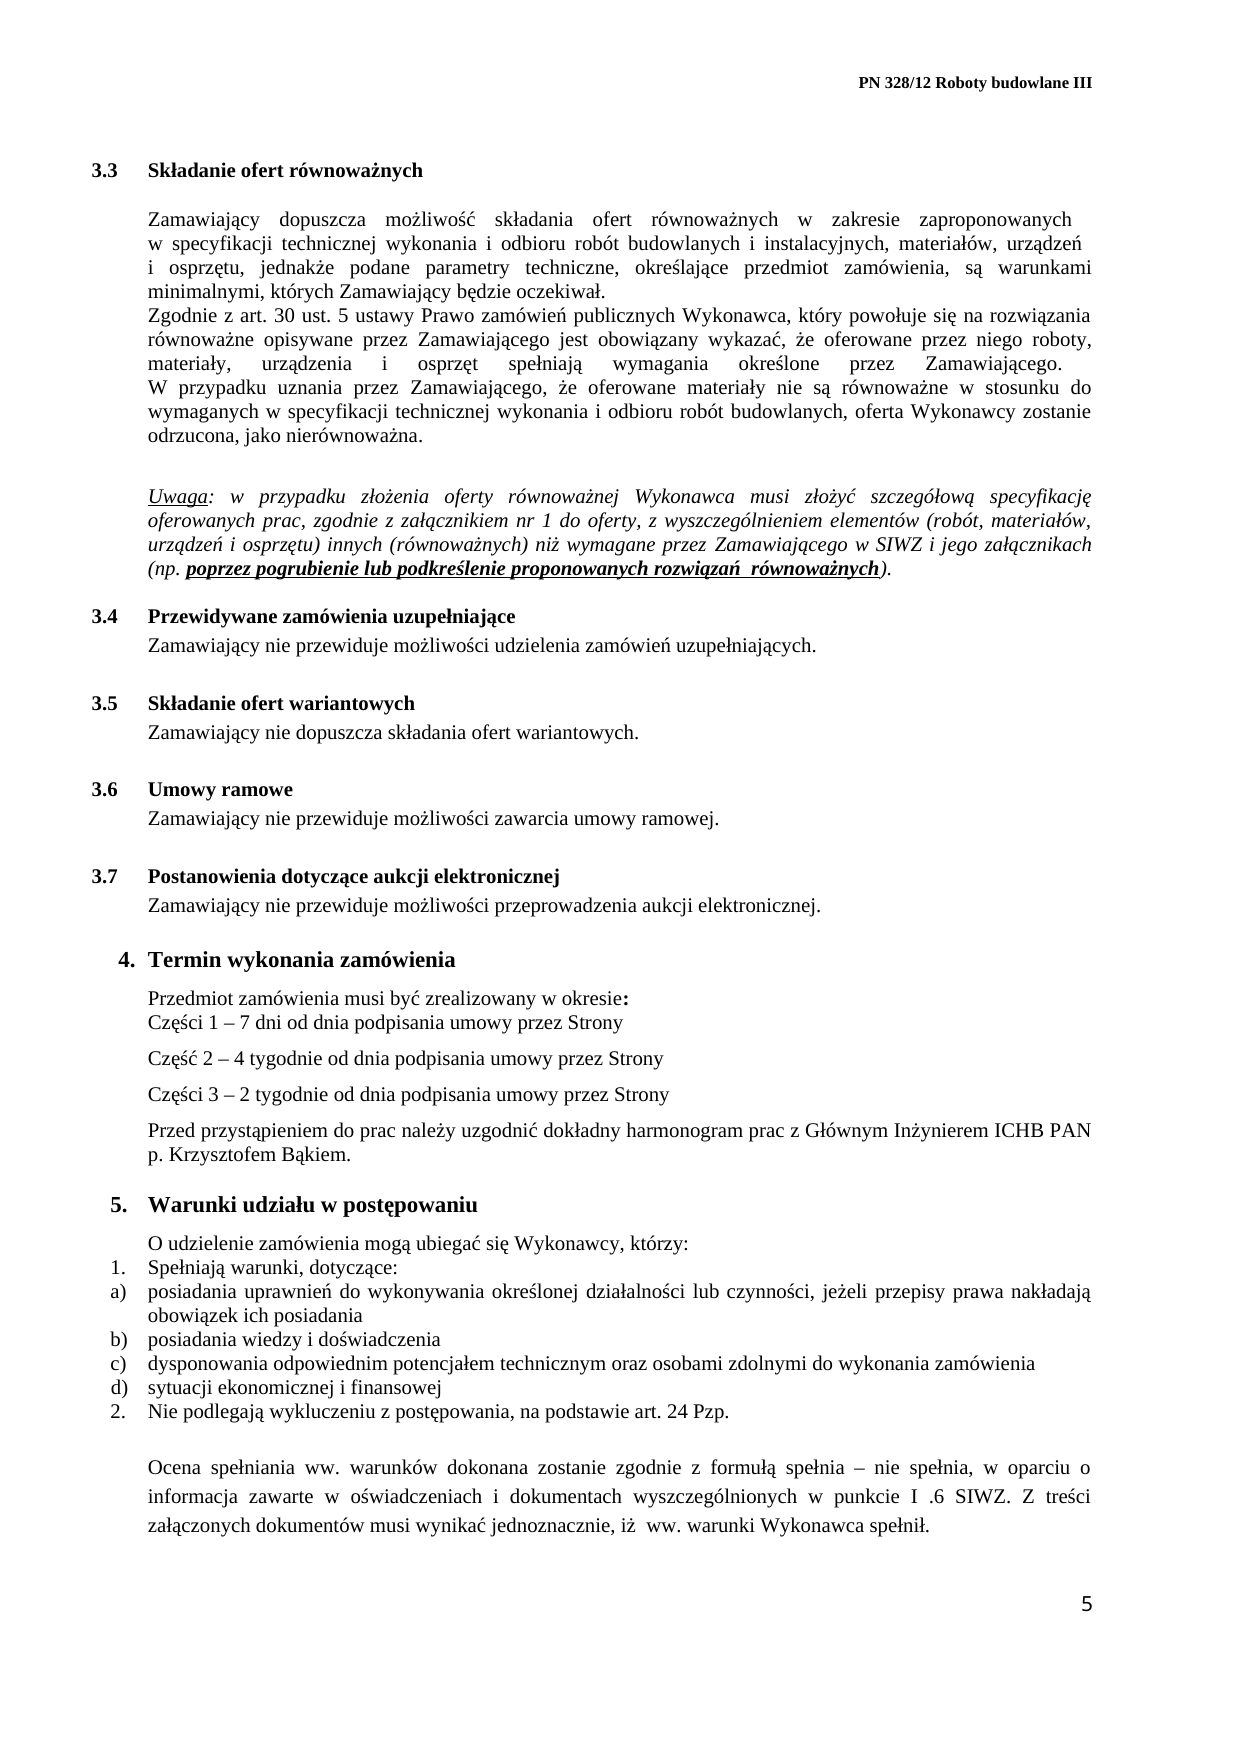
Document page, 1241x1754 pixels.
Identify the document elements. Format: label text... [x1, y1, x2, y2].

subtitle Umowy ramowe [91, 777, 1092, 801]
text Przed przystąpieniem do prac należy uzgodnić dokładny harmonogram prac z Głównym Inżynierem ICHB PAN p. Krzysztofem Bąkiem. [148, 1118, 1092, 1166]
text Części 3 – 2 tygodnie od dnia podpisania umowy przez Strony [148, 1082, 1092, 1106]
list Spełniają warunki, dotyczące: [110, 1255, 1092, 1279]
text Zamawiający nie przewiduje możliwości zawarcia umowy ramowej. [148, 806, 1092, 830]
subtitle Warunki udziału w postępowaniu [110, 1191, 1092, 1218]
subtitle Postanowienia dotyczące aukcji elektronicznej [91, 864, 1092, 888]
list dysponowania odpowiednim potencjałem technicznym oraz osobami zdolnymi do wykonania zamówienia [110, 1351, 1092, 1375]
list posiadania uprawnień do wykonywania określonej działalności lub czynności, jeżeli przepisy prawa nakładają obowiązek ich posiadania [110, 1279, 1092, 1327]
subtitle Przewidywane zamówienia uzupełniające [91, 604, 1092, 628]
subtitle Składanie ofert wariantowych [91, 691, 1092, 715]
text Przedmiot zamówienia musi być zrealizowany w okresie: [148, 986, 1092, 1010]
list sytuacji ekonomicznej i finansowej [111, 1375, 1092, 1399]
text Część 2 – 4 tygodnie od dnia podpisania umowy przez Strony [148, 1046, 1092, 1070]
text Ocena spełniania ww. warunków dokonana zostanie zgodnie z formułą spełnia – nie spełnia, w oparciu o informacja zawarte w oświadczeniach i dokumentach wyszczególnionych w punkcie I .6 SIWZ. Z treści załączonych dokumentów musi wynikać jednoznacznie, iż ww. warunki Wykonawca spełnił. [148, 1455, 1092, 1537]
text Zamawiający nie przewiduje możliwości udzielenia zamówień uzupełniających. [148, 633, 1092, 657]
text O udzielenie zamówienia mogą ubiegać się Wykonawcy, którzy: [148, 1231, 1092, 1255]
list Nie podlegają wykluczeniu z postępowania, na podstawie art. 24 Pzp. [110, 1399, 1092, 1423]
list posiadania wiedzy i doświadczenia [110, 1327, 1092, 1351]
text Zamawiający dopuszcza możliwość składania ofert równoważnych w zakresie zaproponowanych w specyfikacji technicznej wykonania i odbioru robót budowlanych i instalacyjnych, materiałów, urządzeń i osprzętu, jednakże podane parametry techniczne, określające przedmiot zamówienia, są warunkami minimalnymi, których Zamawiający będzie oczekiwał. [148, 207, 1092, 303]
subtitle Składanie ofert równoważnych [91, 158, 1092, 182]
text Zamawiający nie przewiduje możliwości przeprowadzenia aukcji elektronicznej. [148, 893, 1092, 917]
text Zgodnie z art. 30 ust. 5 ustawy Prawo zamówień publicznych Wykonawca, który powołuje się na rozwiązania równoważne opisywane przez Zamawiającego jest obowiązany wykazać, że oferowane przez niego roboty, materiały, urządzenia i osprzęt spełniają wymagania określone przez Zamawiającego. W przypadku uznania przez Zamawiającego, że oferowane materiały nie są równoważne w stosunku do wymaganych w specyfikacji technicznej wykonania i odbioru robót budowlanych, oferta Wykonawcy zostanie odrzucona, jako nierównoważna. [148, 303, 1092, 447]
text Uwaga: w przypadku złożenia oferty równoważnej Wykonawca musi złożyć szczegółową specyfikację oferowanych prac, zgodnie z załącznikiem nr 1 do oferty, z wyszczególnieniem elementów (robót, materiałów, urządzeń i osprzętu) innych (równoważnych) niż wymagane przez Zamawiającego w SIWZ i jego załącznikach (np. poprzez pogrubienie lub podkreślenie proponowanych rozwiązań równoważnych). [148, 484, 1092, 580]
subtitle Termin wykonania zamówienia [118, 947, 1092, 973]
text Części 1 – 7 dni od dnia podpisania umowy przez Strony [148, 1010, 1092, 1034]
text Zamawiający nie dopuszcza składania ofert wariantowych. [148, 719, 1092, 744]
